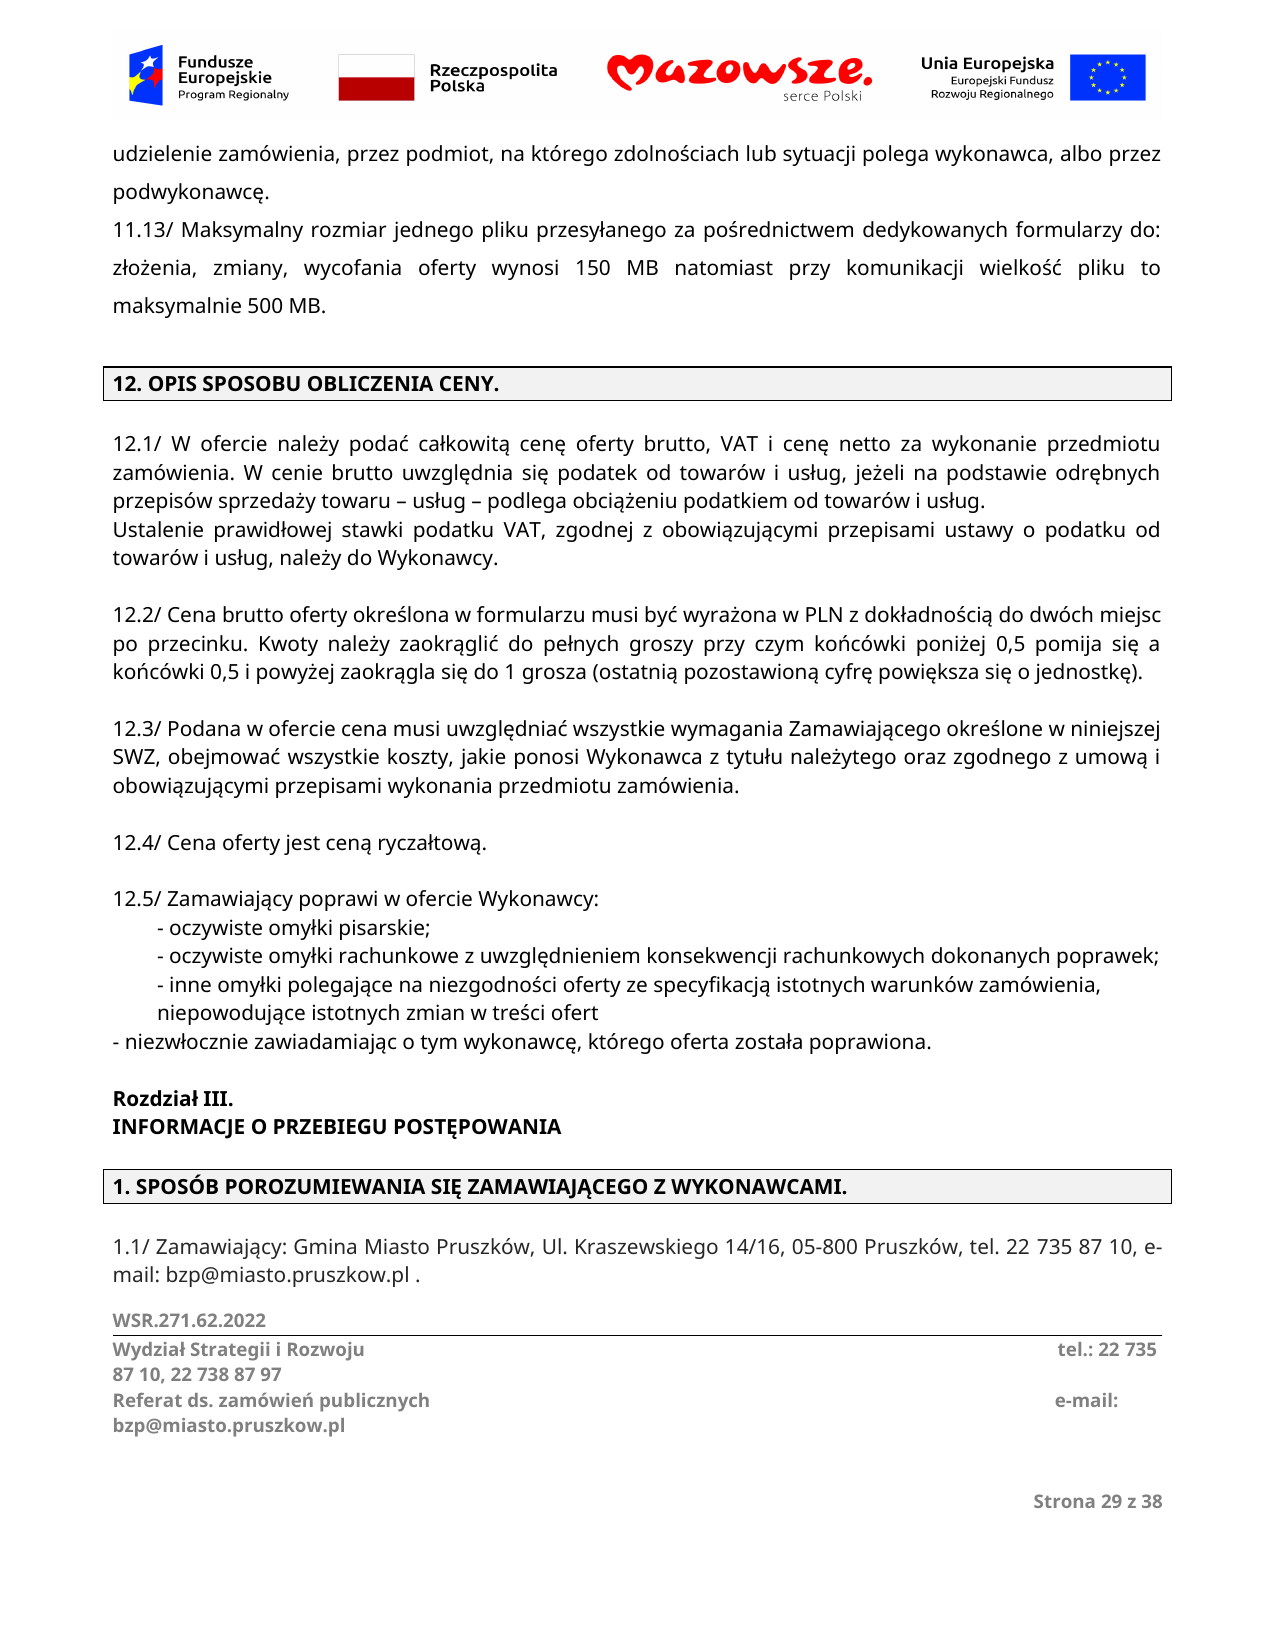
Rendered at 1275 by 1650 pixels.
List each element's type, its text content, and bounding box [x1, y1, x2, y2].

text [112, 139, 1162, 206]
text 12.3/ Podana w ofercie cena musi uwzględniać wszystkie wymagania Zamawiającego określone w niniejszej SWZ, obejmować wszystkie koszty, jakie ponosi Wykonawca z tytułu należytego oraz zgodnego z umową i obowiązującymi przepisami wykonania przedmiotu zamówienia. [112, 714, 1162, 799]
text - oczywiste omyłki pisarskie; [157, 913, 1162, 941]
text 12.1/ W ofercie należy podać całkowitą cenę oferty brutto, VAT i cenę netto za wykonanie przedmiotu zamówienia. W cenie brutto uwzględnia się podatek od towarów i usług, jeżeli na podstawie odrębnych przepisów sprzedaży towaru – usług – podlega obciążeniu podatkiem od towarów i usług. [112, 429, 1162, 515]
text 11.13/ Maksymalny rozmiar jednego pliku przesyłanego za pośrednictwem dedykowanych formularzy do: złożenia, zmiany, wycofania oferty wynosi 150 MB natomiast przy komunikacji wielkość pliku to maksymalnie 500 MB. [112, 215, 1162, 319]
text 12.5/ Zamawiający poprawi w ofercie Wykonawcy: [112, 884, 1162, 913]
text 12.4/ Cena oferty jest ceną ryczałtową. [112, 828, 1162, 856]
text - inne omyłki polegające na niezgodności oferty ze specyfikacją istotnych warunków zamówienia, niepowodujące istotnych zmian w treści ofert [157, 970, 1162, 1027]
text 12.2/ Cena brutto oferty określona w formularzu musi być wyrażona w PLN z dokładnością do dwóch miejsc po przecinku. Kwoty należy zaokrąglić do pełnych groszy przy czym końcówki poniżej 0,5 pomija się a końcówki 0,5 i powyżej zaokrągla się do 1 grosza (ostatnią pozostawioną cyfrę powiększa się o jednostkę). [112, 600, 1162, 686]
text Rozdział III. [112, 1084, 1162, 1112]
text - niezwłocznie zawiadamiając o tym wykonawcę, którego oferta została poprawiona. [112, 1027, 1162, 1055]
text Ustalenie prawidłowej stawki podatku VAT, zgodnej z obowiązującymi przepisami ustawy o podatku od towarów i usług, należy do Wykonawcy. [112, 515, 1162, 572]
text - oczywiste omyłki rachunkowe z uwzględnieniem konsekwencji rachunkowych dokonanych poprawek; [157, 941, 1162, 970]
picture [112, 30, 1163, 121]
text 12. OPIS SPOSOBU OBLICZENIA CENY. [104, 368, 1171, 400]
text 1.1/ Zamawiający: Gmina Miasto Pruszków, Ul. Kraszewskiego 14/16, 05-800 Pruszków, tel. 22 735 87 10, e-mail: bzp@miasto.pruszkow.pl . [112, 1232, 1162, 1289]
text 1. SPOSÓB POROZUMIEWANIA SIĘ ZAMAWIAJĄCEGO Z WYKONAWCAMI. [104, 1170, 1171, 1203]
text INFORMACJE O PRZEBIEGU POSTĘPOWANIA [112, 1112, 1162, 1141]
